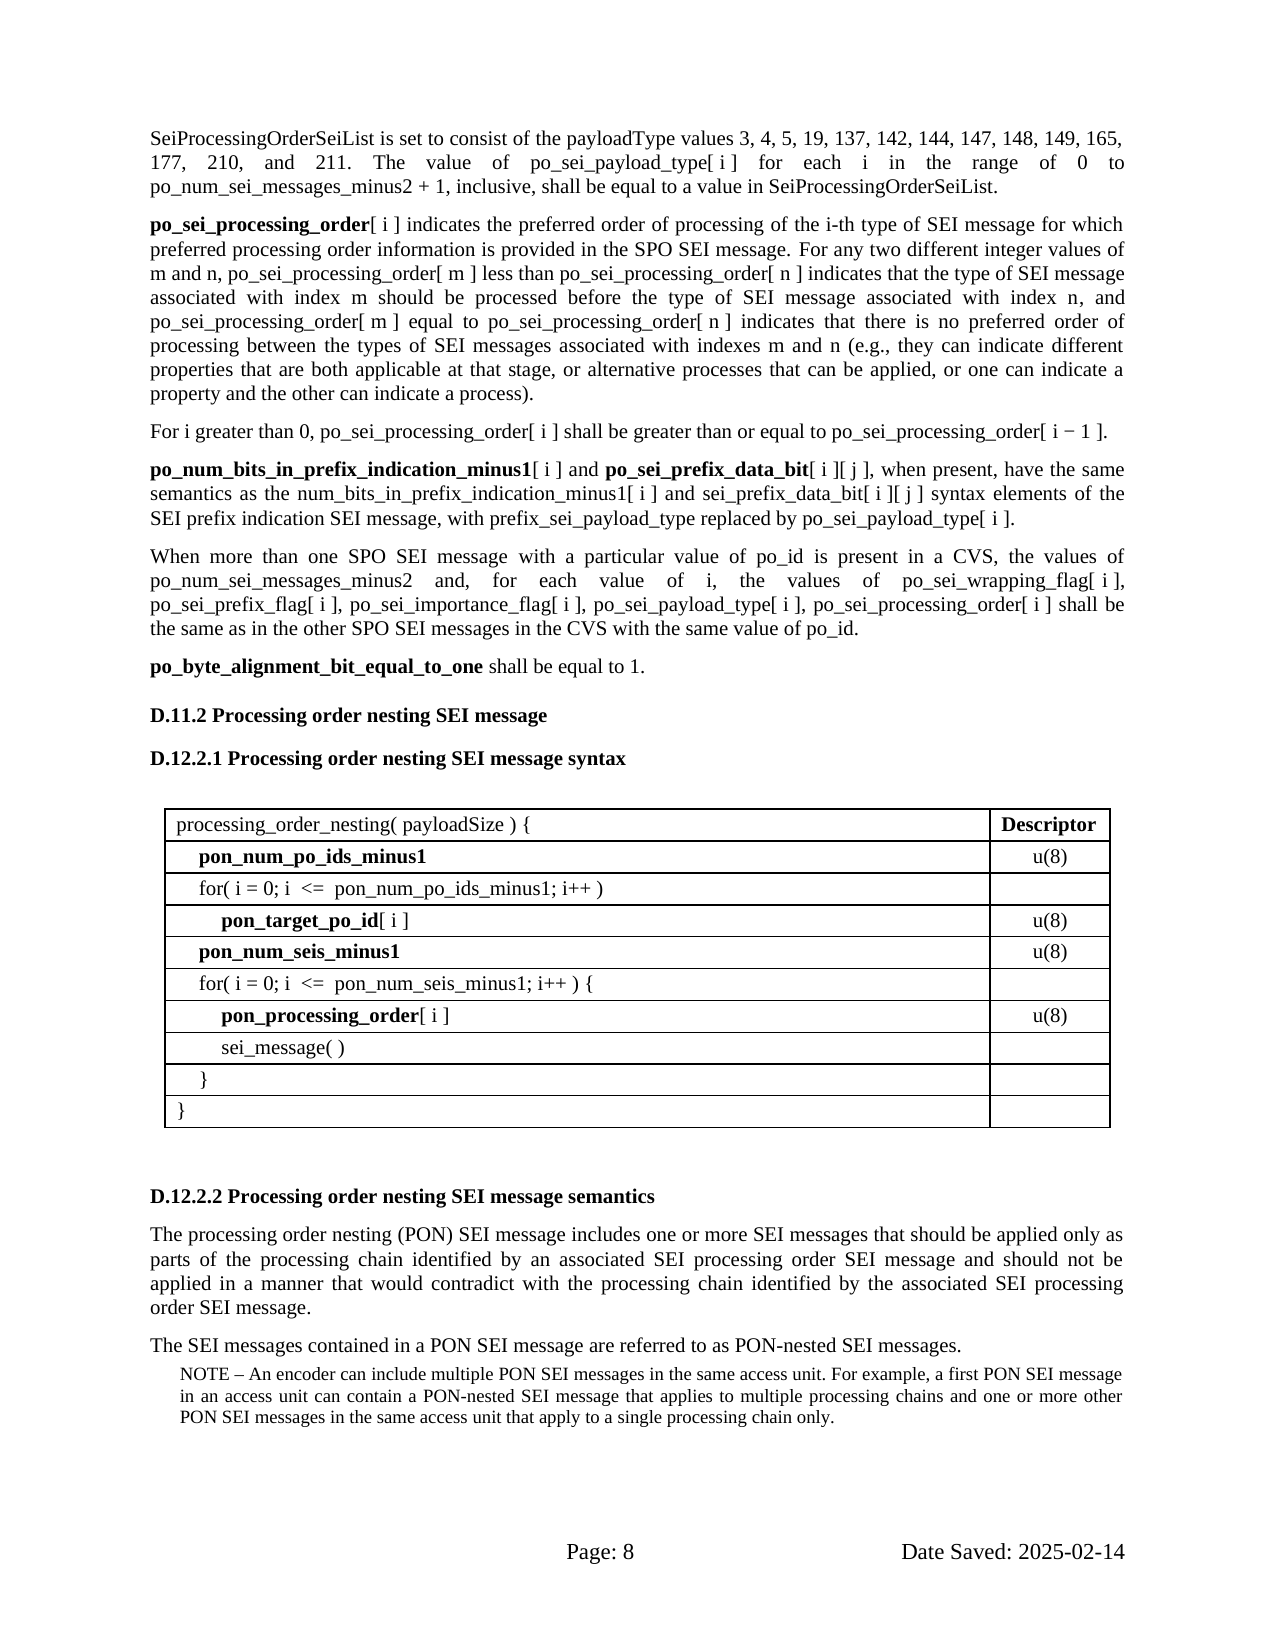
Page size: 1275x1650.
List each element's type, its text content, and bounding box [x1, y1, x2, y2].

table_cell } [166, 1065, 989, 1095]
table_cell u(8) [991, 842, 1109, 872]
text D.12.2.2 Processing order nesting SEI message semantics [150, 1184, 1125, 1208]
text po_byte_alignment_bit_equal_to_one shall be equal to 1. [150, 654, 1125, 678]
table_cell [991, 874, 1109, 904]
table_cell for( i = 0; i <= pon_num_po_ids_minus1; i++ ) [166, 874, 989, 904]
table_cell pon_num_seis_minus1 [166, 937, 989, 968]
text SeiProcessingOrderSeiList is set to consist of the payloadType values 3, 4, 5, 19, 137, 142, 144, 147, 148, 149, 165, 177, 210, and 211. The value of po_sei_payload_type[ i ] for each i in the range of 0 to po_num_sei_messages_minus2 + 1, inclusive, shall be equal to a value in SeiProcessingOrderSeiList. [150, 126, 1125, 198]
text The SEI messages contained in a PON SEI message are referred to as PON-nested SEI messages. [150, 1333, 1125, 1357]
table_cell u(8) [991, 937, 1109, 968]
text NOTE – An encoder can include multiple PON SEI messages in the same access unit. For example, a first PON SEI message in an access unit can contain a PON-nested SEI message that applies to multiple processing chains and one or more other PON SEI messages in the same access unit that apply to a single processing chain only. [179, 1363, 1125, 1428]
table_cell sei_message( ) [166, 1033, 989, 1063]
text D.11.2 Processing order nesting SEI message [150, 703, 1125, 727]
table_cell [991, 969, 1109, 999]
table_cell pon_target_po_id[ i ] [166, 906, 989, 936]
table_cell pon_processing_order[ i ] [166, 1001, 989, 1031]
table_cell for( i = 0; i <= pon_num_seis_minus1; i++ ) { [166, 969, 989, 999]
text The processing order nesting (PON) SEI message includes one or more SEI messages that should be applied only as parts of the processing chain identified by an associated SEI processing order SEI message and should not be applied in a manner that would contradict with the processing chain identified by the associated SEI processing order SEI message. [150, 1222, 1125, 1319]
table_cell [991, 1033, 1109, 1063]
text po_num_bits_in_prefix_indication_minus1[ i ] and po_sei_prefix_data_bit[ i ][ j ], when present, have the same semantics as the num_bits_in_prefix_indication_minus1[ i ] and sei_prefix_data_bit[ i ][ j ] syntax elements of the SEI prefix indication SEI message, with prefix_sei_payload_type replaced by po_sei_payload_type[ i ]. [150, 457, 1125, 529]
table_cell u(8) [991, 1001, 1109, 1031]
table_cell pon_num_po_ids_minus1 [166, 842, 989, 872]
text D.12.2.1 Processing order nesting SEI message syntax [150, 746, 1125, 770]
text po_sei_processing_order[ i ] indicates the preferred order of processing of the i-th type of SEI message for which preferred processing order information is provided in the SPO SEI message. For any two different integer values of m and n, po_sei_processing_order[ m ] less than po_sei_processing_order[ n ] indicates that the type of SEI message associated with index m should be processed before the type of SEI message associated with index n, and po_sei_processing_order[ m ] equal to po_sei_processing_order[ n ] indicates that there is no preferred order of processing between the types of SEI messages associated with indexes m and n (e.g., they can indicate different properties that are both applicable at that stage, or alternative processes that can be applied, or one can indicate a property and the other can indicate a process). [150, 212, 1125, 405]
table_cell } [166, 1096, 989, 1127]
table_cell [991, 1096, 1109, 1127]
text For i greater than 0, po_sei_processing_order[ i ] shall be greater than or equal to po_sei_processing_order[ i − 1 ]. [150, 419, 1125, 443]
table_header processing_order_nesting( payloadSize ) { [166, 810, 989, 840]
table_cell u(8) [991, 906, 1109, 936]
text When more than one SPO SEI message with a particular value of po_id is present in a CVS, the values of po_num_sei_messages_minus2 and, for each value of i, the values of po_sei_wrapping_flag[ i ], po_sei_prefix_flag[ i ], po_sei_importance_flag[ i ], po_sei_payload_type[ i ], po_sei_processing_order[ i ] shall be the same as in the other SPO SEI messages in the CVS with the same value of po_id. [150, 544, 1125, 640]
table_cell [991, 1065, 1109, 1095]
table_header Descriptor [991, 810, 1109, 840]
